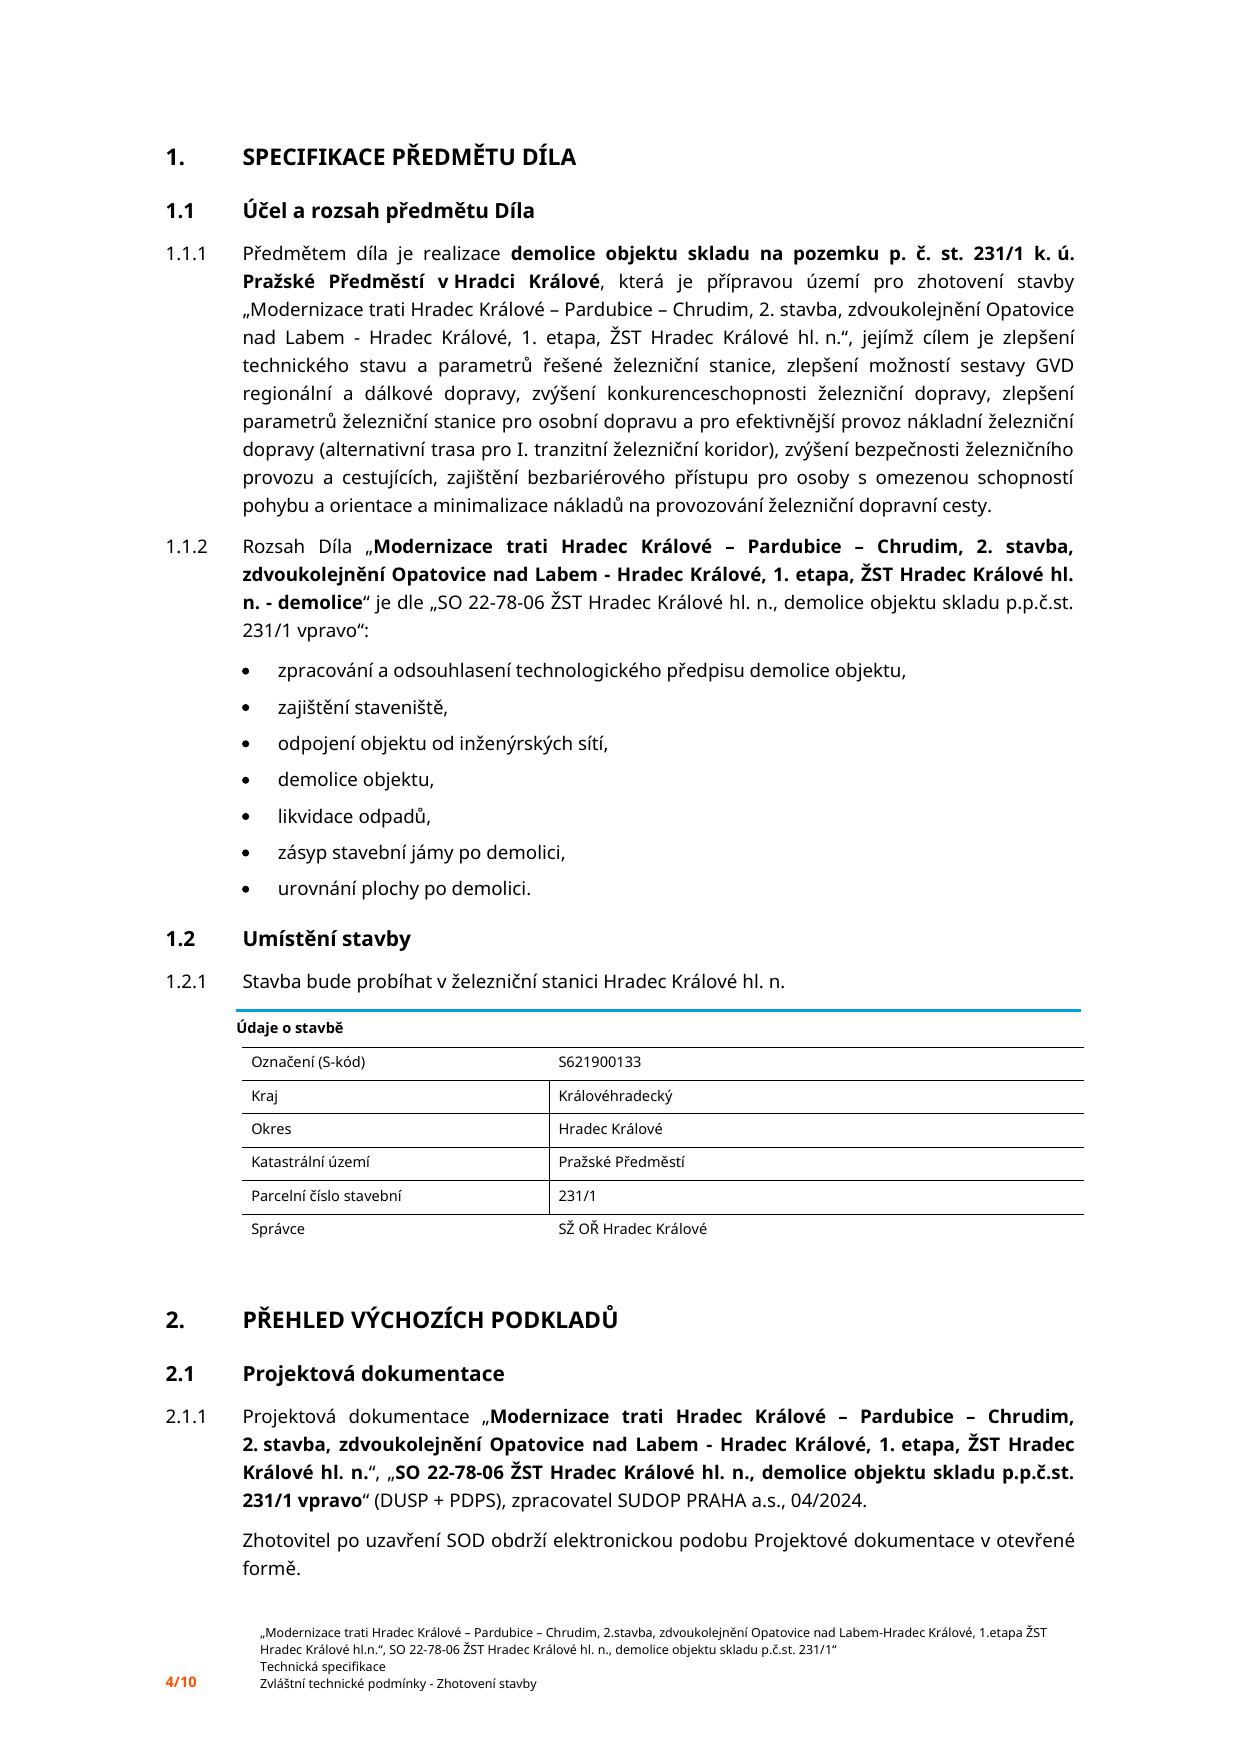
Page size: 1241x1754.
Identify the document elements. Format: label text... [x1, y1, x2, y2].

text zajištění staveniště, [242, 694, 1075, 719]
table_cell Hradec Králové [550, 1114, 1084, 1147]
text zásyp stavební jámy po demolici, [242, 839, 1075, 865]
text Předmětem díla je realizace demolice objektu skladu na pozemku p. č. st. 231/1 k. ú. Pražské Předměstí v Hradci Králové, která je přípravou území pro zhotovení stavby „Modernizace trati Hradec Králové – Pardubice – Chrudim, 2. stavba, zdvoukolejnění Opatovice nad Labem - Hradec Králové, 1. etapa, ŽST Hradec Králové hl. n.“, jejímž cílem je zlepšení technického stavu a parametrů řešené železniční stanice, zlepšení možností sestavy GVD regionální a dálkové dopravy, zvýšení konkurenceschopnosti železniční dopravy, zlepšení parametrů železniční stanice pro osobní dopravu a pro efektivnější provoz nákladní železniční dopravy (alternativní trasa pro I. tranzitní železniční koridor), zvýšení bezpečnosti železničního provozu a cestujících, zajištění bezbariérového přístupu pro osoby s omezenou schopností pohybu a orientace a minimalizace nákladů na provozování železniční dopravní cesty. [165, 240, 1075, 518]
text Projektová dokumentace [165, 1359, 1075, 1388]
text Projektová dokumentace „Modernizace trati Hradec Králové – Pardubice – Chrudim, 2. stavba, zdvoukolejnění Opatovice nad Labem - Hradec Králové, 1. etapa, ŽST Hradec Králové hl. n.“, „SO 22-78-06 ŽST Hradec Králové hl. n., demolice objektu skladu p.p.č.st. 231/1 vpravo“ (DUSP + PDPS), zpracovatel SUDOP PRAHA a.s., 04/2024. [165, 1403, 1075, 1513]
table_header Označení (S-kód) [242, 1048, 549, 1080]
text SPECIFIKACE PŘEDMĚTU DÍLA [165, 141, 1075, 173]
text Rozsah Díla „Modernizace trati Hradec Králové – Pardubice – Chrudim, 2. stavba, zdvoukolejnění Opatovice nad Labem - Hradec Králové, 1. etapa, ŽST Hradec Králové hl. n. - demolice“ je dle „SO 22-78-06 ŽST Hradec Králové hl. n., demolice objektu skladu p.p.č.st. 231/1 vpravo“: [165, 533, 1075, 643]
table_cell SŽ OŘ Hradec Králové [549, 1215, 1084, 1247]
text zpracování a odsouhlasení technologického předpisu demolice objektu, [242, 658, 1075, 683]
text demolice objektu, [242, 767, 1075, 792]
table_cell Katastrální území [242, 1148, 549, 1180]
text urovnání plochy po demolici. [242, 876, 1075, 901]
text Zhotovitel po uzavření SOD obdrží elektronickou podobu Projektové dokumentace v otevřené formě. [242, 1528, 1075, 1581]
table_cell Parcelní číslo stavební [242, 1181, 549, 1213]
text PŘEHLED VÝCHOZÍCH PODKLADŮ [165, 1304, 1075, 1335]
table_cell Pražské Předměstí [550, 1148, 1084, 1180]
table_cell 231/1 [550, 1181, 1084, 1213]
text Údaje o stavbě [236, 1012, 1081, 1038]
text likvidace odpadů, [242, 803, 1075, 828]
table_cell Správce [242, 1215, 549, 1247]
table_header S621900133 [549, 1048, 1084, 1080]
text Umístění stavby [165, 924, 1075, 953]
table_cell Kraj [242, 1081, 549, 1113]
text Stavba bude probíhat v železniční stanici Hradec Králové hl. n. [165, 968, 1075, 994]
text odpojení objektu od inženýrských sítí, [242, 730, 1075, 756]
table_cell Okres [242, 1114, 549, 1147]
table_cell Královéhradecký [550, 1081, 1084, 1113]
text Účel a rozsah předmětu Díla [165, 197, 1075, 225]
